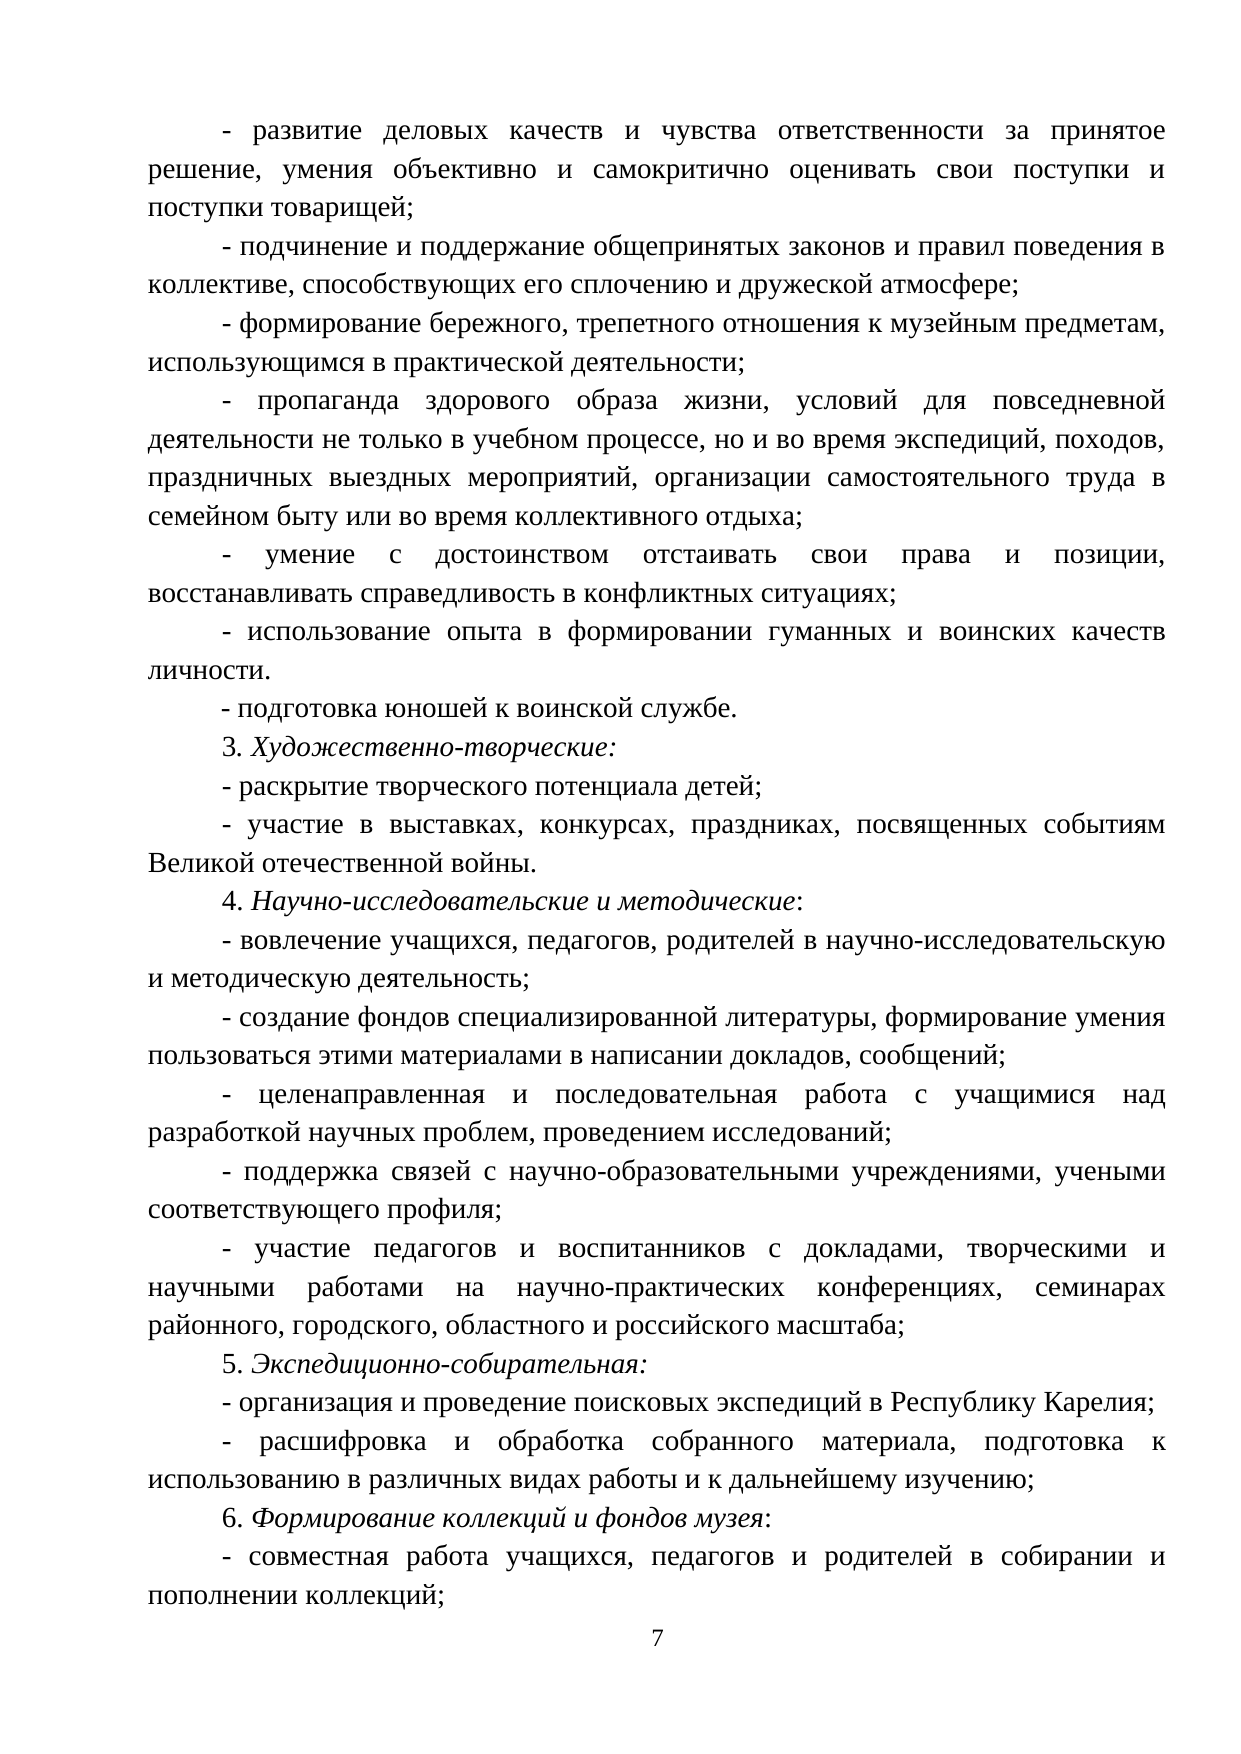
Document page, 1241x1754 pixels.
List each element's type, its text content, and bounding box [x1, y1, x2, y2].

text - использование опыта в формировании гуманных и воинских качеств личности. [148, 613, 1167, 686]
text - раскрытие творческого потенциала детей; [148, 768, 1167, 801]
text - участие педагогов и воспитанников с докладами, творческими и научными работами на научно-практических конференциях, семинарах районного, городского, областного и российского масштаба; [148, 1230, 1167, 1341]
text - целенаправленная и последовательная работа с учащимися над разработкой научных проблем, проведением исследований; [148, 1076, 1167, 1148]
text - формирование бережного, трепетного отношения к музейным предметам, использующимся в практической деятельности; [148, 305, 1167, 377]
text - организация и проведение поисковых экспедиций в Республику Карелия; [148, 1384, 1167, 1418]
text - поддержка связей с научно-образовательными учреждениями, учеными соответствующего профиля; [148, 1153, 1167, 1225]
text - подготовка юношей к воинской службе. [148, 691, 1167, 724]
text 4. Научно-исследовательские и методические: [148, 883, 1167, 917]
text - развитие деловых качеств и чувства ответственности за принятое решение, умения объективно и самокритично оценивать свои поступки и поступки товарищей; [148, 112, 1167, 223]
text - пропаганда здорового образа жизни, условий для повседневной деятельности не только в учебном процессе, но и во время экспедиций, походов, праздничных выездных мероприятий, организации самостоятельного труда в семейном быту или во время коллективного отдыха; [148, 382, 1167, 531]
text - создание фондов специализированной литературы, формирование умения пользоваться этими материалами в написании докладов, сообщений; [148, 999, 1167, 1071]
text - вовлечение учащихся, педагогов, родителей в научно-исследовательскую и методическую деятельность; [148, 922, 1167, 994]
text - расшифровка и обработка собранного материала, подготовка к использованию в различных видах работы и к дальнейшему изучению; [148, 1423, 1167, 1495]
text - умение с достоинством отстаивать свои права и позиции, восстанавливать справедливость в конфликтных ситуациях; [148, 536, 1167, 608]
text - подчинение и поддержание общепринятых законов и правил поведения в коллективе, способствующих его сплочению и дружеской атмосфере; [148, 228, 1167, 300]
text - участие в выставках, конкурсах, праздниках, посвященных событиям Великой отечественной войны. [148, 806, 1167, 878]
text 3. Художественно-творческие: [148, 729, 1167, 763]
text - совместная работа учащихся, педагогов и родителей в собирании и пополнении коллекций; [148, 1538, 1167, 1611]
text 5. Экспедиционно-собирательная: [148, 1346, 1167, 1379]
text 6. Формирование коллекций и фондов музея: [148, 1500, 1167, 1533]
